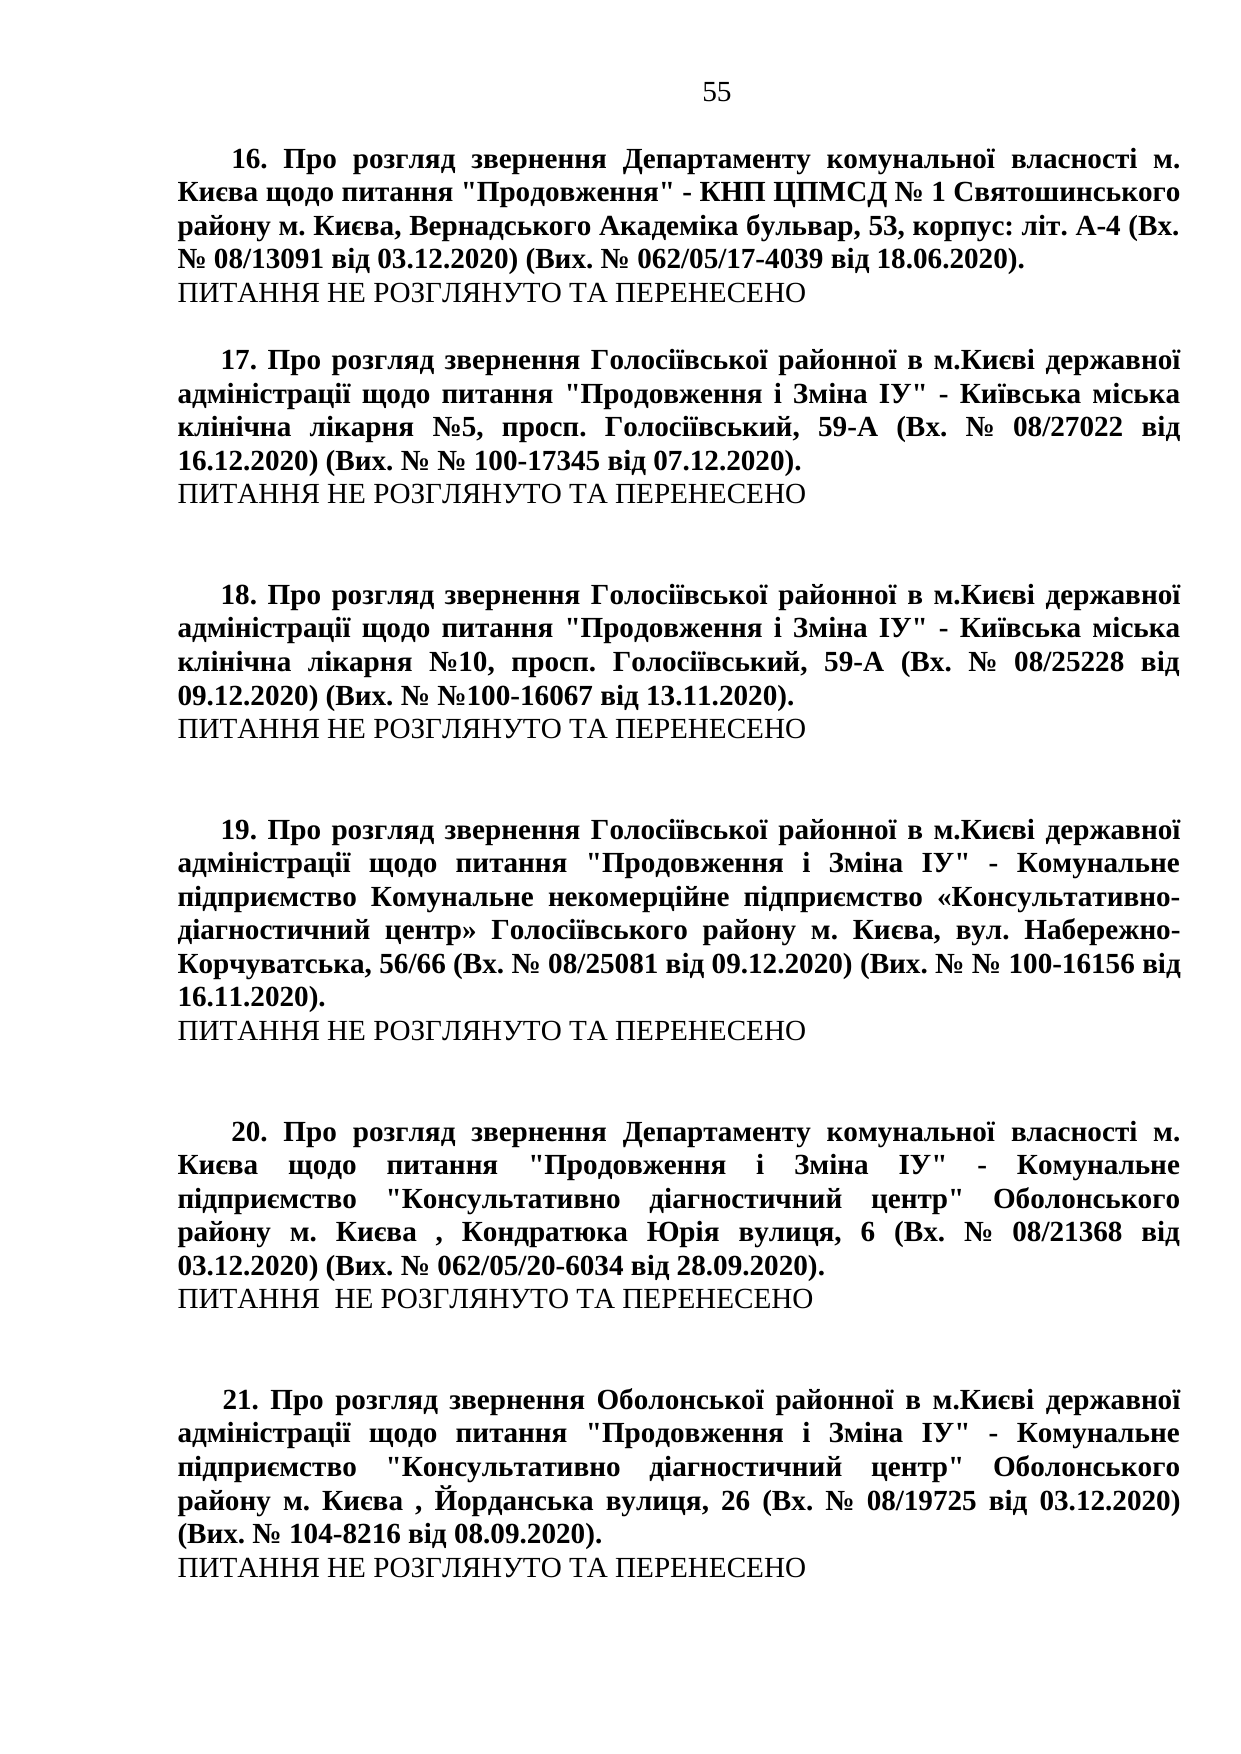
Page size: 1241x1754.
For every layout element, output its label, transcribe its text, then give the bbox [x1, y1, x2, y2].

text 19. Про розгляд звернення Голосіївської районної в м.Києві державної адміністрації щодо питання "Продовження і Зміна ІУ" - Комунальне підприємство Комунальне некомерційне підприємство «Консультативно-діагностичний центр» Голосіївського району м. Києва, вул. Набережно-Корчуватська, 56/66 (Вх. № 08/25081 від 09.12.2020) (Вих. № № 100-16156 від 16.11.2020). [177, 812, 1181, 1013]
text ПИТАННЯ НЕ РОЗГЛЯНУТО ТА ПЕРЕНЕСЕНО [177, 1550, 1181, 1583]
text ПИТАННЯ НЕ РОЗГЛЯНУТО ТА ПЕРЕНЕСЕНО [177, 476, 1181, 510]
text ПИТАННЯ НЕ РОЗГЛЯНУТО ТА ПЕРЕНЕСЕНО [177, 275, 1181, 309]
text 20. Про розгляд звернення Департаменту комунальної власності м. Києва щодо питання "Продовження і Зміна ІУ" - Комунальне підприємство "Консультативно діагностичний центр" Оболонського району м. Києва , Кондратюка Юрія вулиця, 6 (Вх. № 08/21368 від 03.12.2020) (Вих. № 062/05/20-6034 від 28.09.2020). [177, 1114, 1181, 1281]
text 16. Про розгляд звернення Департаменту комунальної власності м. Києва щодо питання "Продовження" - КНП ЦПМСД № 1 Святошинського району м. Києва, Вернадського Академіка бульвар, 53, корпус: літ. А-4 (Вх. № 08/13091 від 03.12.2020) (Вих. № 062/05/17-4039 від 18.06.2020). [177, 141, 1181, 275]
text ПИТАННЯ НЕ РОЗГЛЯНУТО ТА ПЕРЕНЕСЕНО [177, 711, 1181, 745]
text 18. Про розгляд звернення Голосіївської районної в м.Києві державної адміністрації щодо питання "Продовження і Зміна ІУ" - Київська міська клінічна лікарня №10, просп. Голосіївський, 59-А (Вх. № 08/25228 від 09.12.2020) (Вих. № №100-16067 від 13.11.2020). [177, 577, 1181, 711]
text ПИТАННЯ НЕ РОЗГЛЯНУТО ТА ПЕРЕНЕСЕНО [177, 1013, 1181, 1047]
text 17. Про розгляд звернення Голосіївської районної в м.Києві державної адміністрації щодо питання "Продовження і Зміна ІУ" - Київська міська клінічна лікарня №5, просп. Голосіївський, 59-А (Вх. № 08/27022 від 16.12.2020) (Вих. № № 100-17345 від 07.12.2020). [177, 342, 1181, 476]
text ПИТАННЯ НЕ РОЗГЛЯНУТО ТА ПЕРЕНЕСЕНО [177, 1281, 1181, 1315]
text 21. Про розгляд звернення Оболонської районної в м.Києві державної адміністрації щодо питання "Продовження і Зміна ІУ" - Комунальне підприємство "Консультативно діагностичний центр" Оболонського району м. Києва , Йорданська вулиця, 26 (Вх. № 08/19725 від 03.12.2020) (Вих. № 104-8216 від 08.09.2020). [177, 1382, 1181, 1550]
